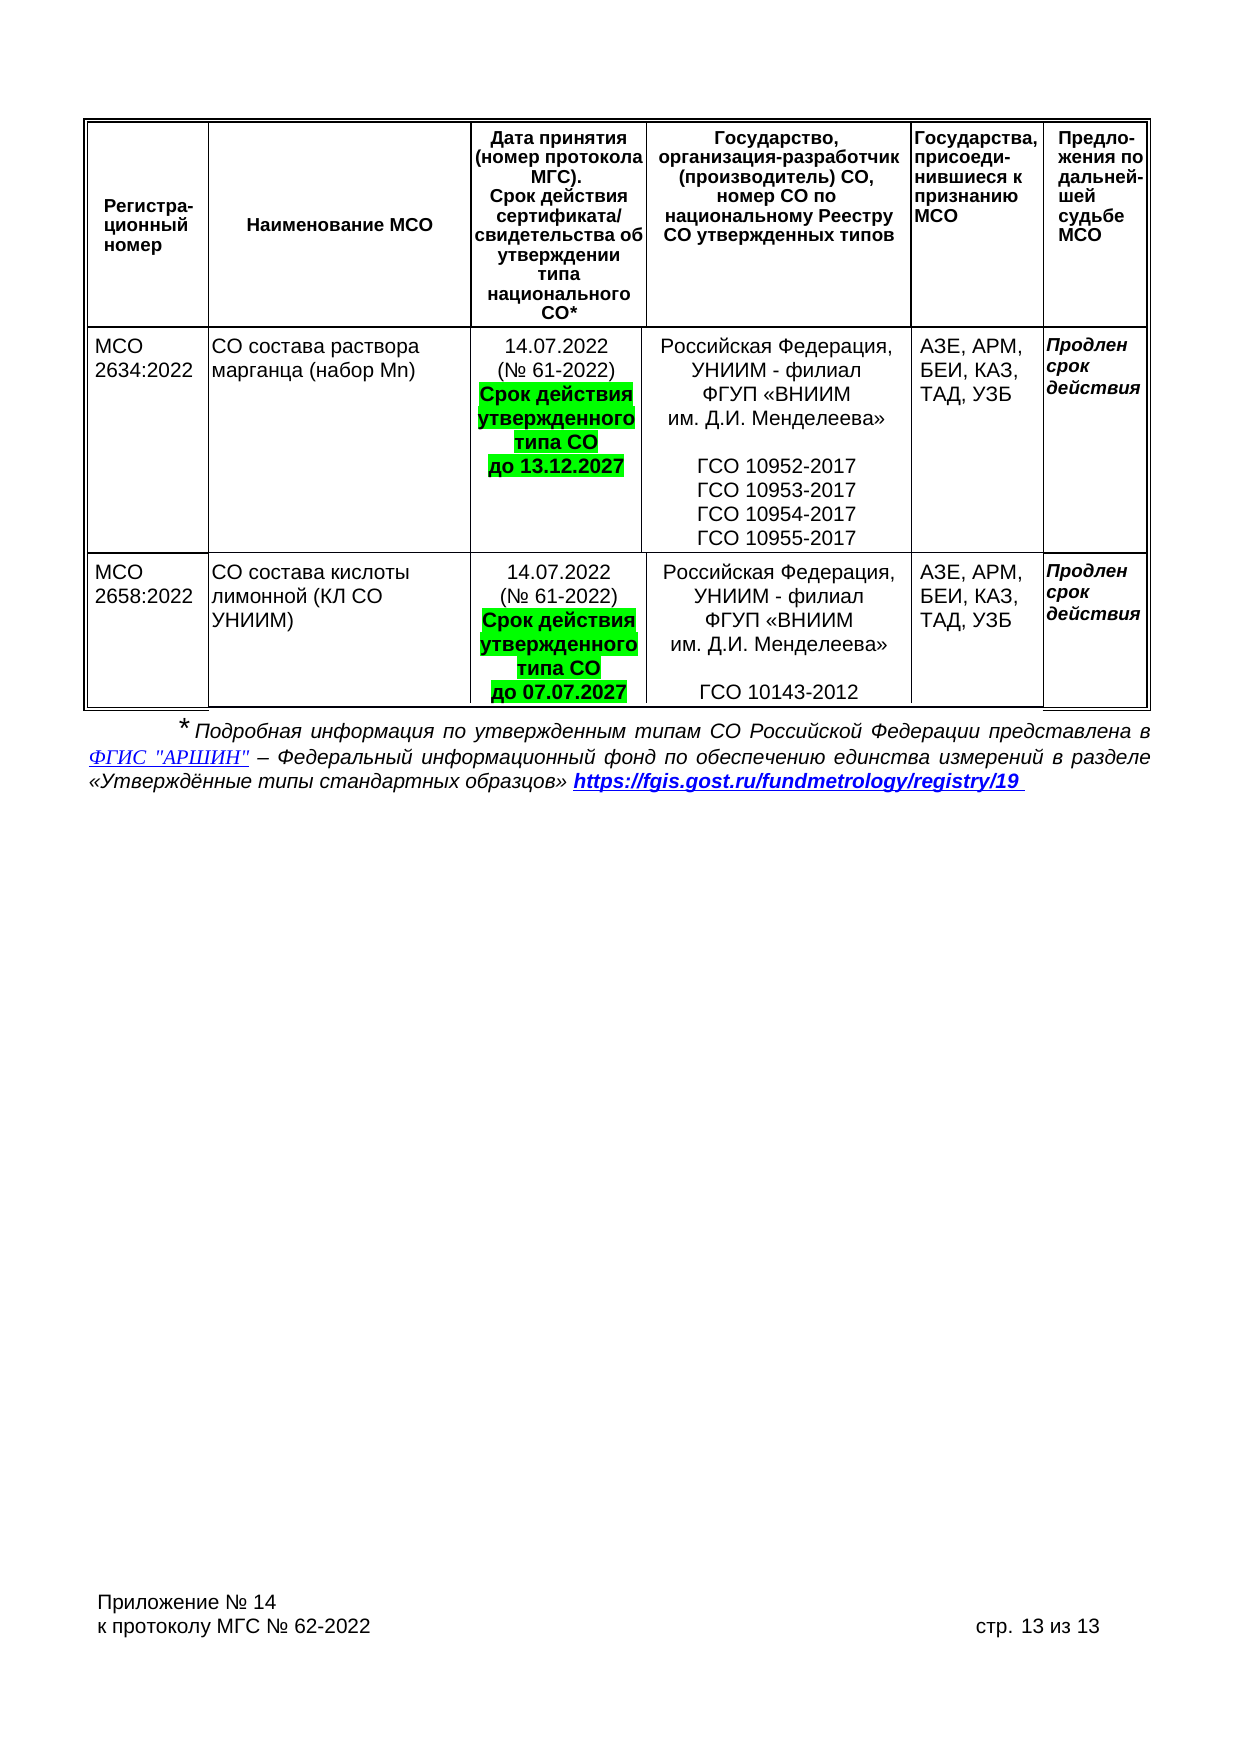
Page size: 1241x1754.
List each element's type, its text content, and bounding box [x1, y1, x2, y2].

table_header Предло-жения по дальней-шей судьбе МСО [1044, 123, 1146, 326]
table_header Государства, присоеди-нившиеся к признанию МСО [912, 123, 1043, 326]
table_cell АЗЕ, АРМ, БЕИ, КАЗ, ТАД, УЗБ [912, 328, 1043, 552]
table_cell МСО 2658:2022 [88, 554, 208, 706]
table_header Наименование МСО [209, 123, 470, 326]
table_cell СО состава кислоты лимонной (КЛ СО УНИИМ) [209, 553, 471, 706]
table_cell 14.07.2022 (№ 61-2022) Срок действия утвержденного типа СО до 07.07.2027 [471, 553, 647, 706]
table_cell Российская Федерация, УНИИМ - филиал ФГУП «ВНИИМ им. Д.И. Менделеева» ГСО 10143-2012 [647, 553, 911, 706]
table_cell СО состава раствора марганца (набор Mn) [209, 328, 470, 552]
table_header Регистра-ционный номер [88, 123, 208, 326]
table_cell МСО 2634:2022 [88, 328, 208, 552]
table_cell АЗЕ, АРМ, БЕИ, КАЗ, ТАД, УЗБ [911, 553, 1043, 706]
table_cell Российская Федерация, УНИИМ - филиал ФГУП «ВНИИМ им. Д.И. Менделеева» ГСО 10952-2017 ГСО 10953-2017 ГСО 10954-2017 ГСО 10955-2017 [642, 328, 911, 552]
table_cell Продлен срок действия [1044, 554, 1146, 706]
text * Подробная информация по утвержденным типам СО Российской Федерации представлена в ФГИС "АРШИН" – Федеральный информационный фонд по обеспечению единства измерений в разделе «Утверждённые типы стандартных образцов» https://fgis.gost.ru/fundmetrology/registry/19 [89, 711, 1152, 793]
table_cell 14.07.2022 (№ 61-2022) Срок действия утвержденного типа СО до 13.12.2027 [471, 328, 641, 552]
table_cell Продлен срок действия [1044, 328, 1146, 552]
table_header Государство, организация-разработчик (производитель) СО, номер СО по национальному Реестру СО утвержденных типов [647, 123, 910, 326]
table_header Дата принятия (номер протокола МГС). Срок действия сертификата/ свидетельства об утверждении типа национального СО* [472, 123, 646, 326]
